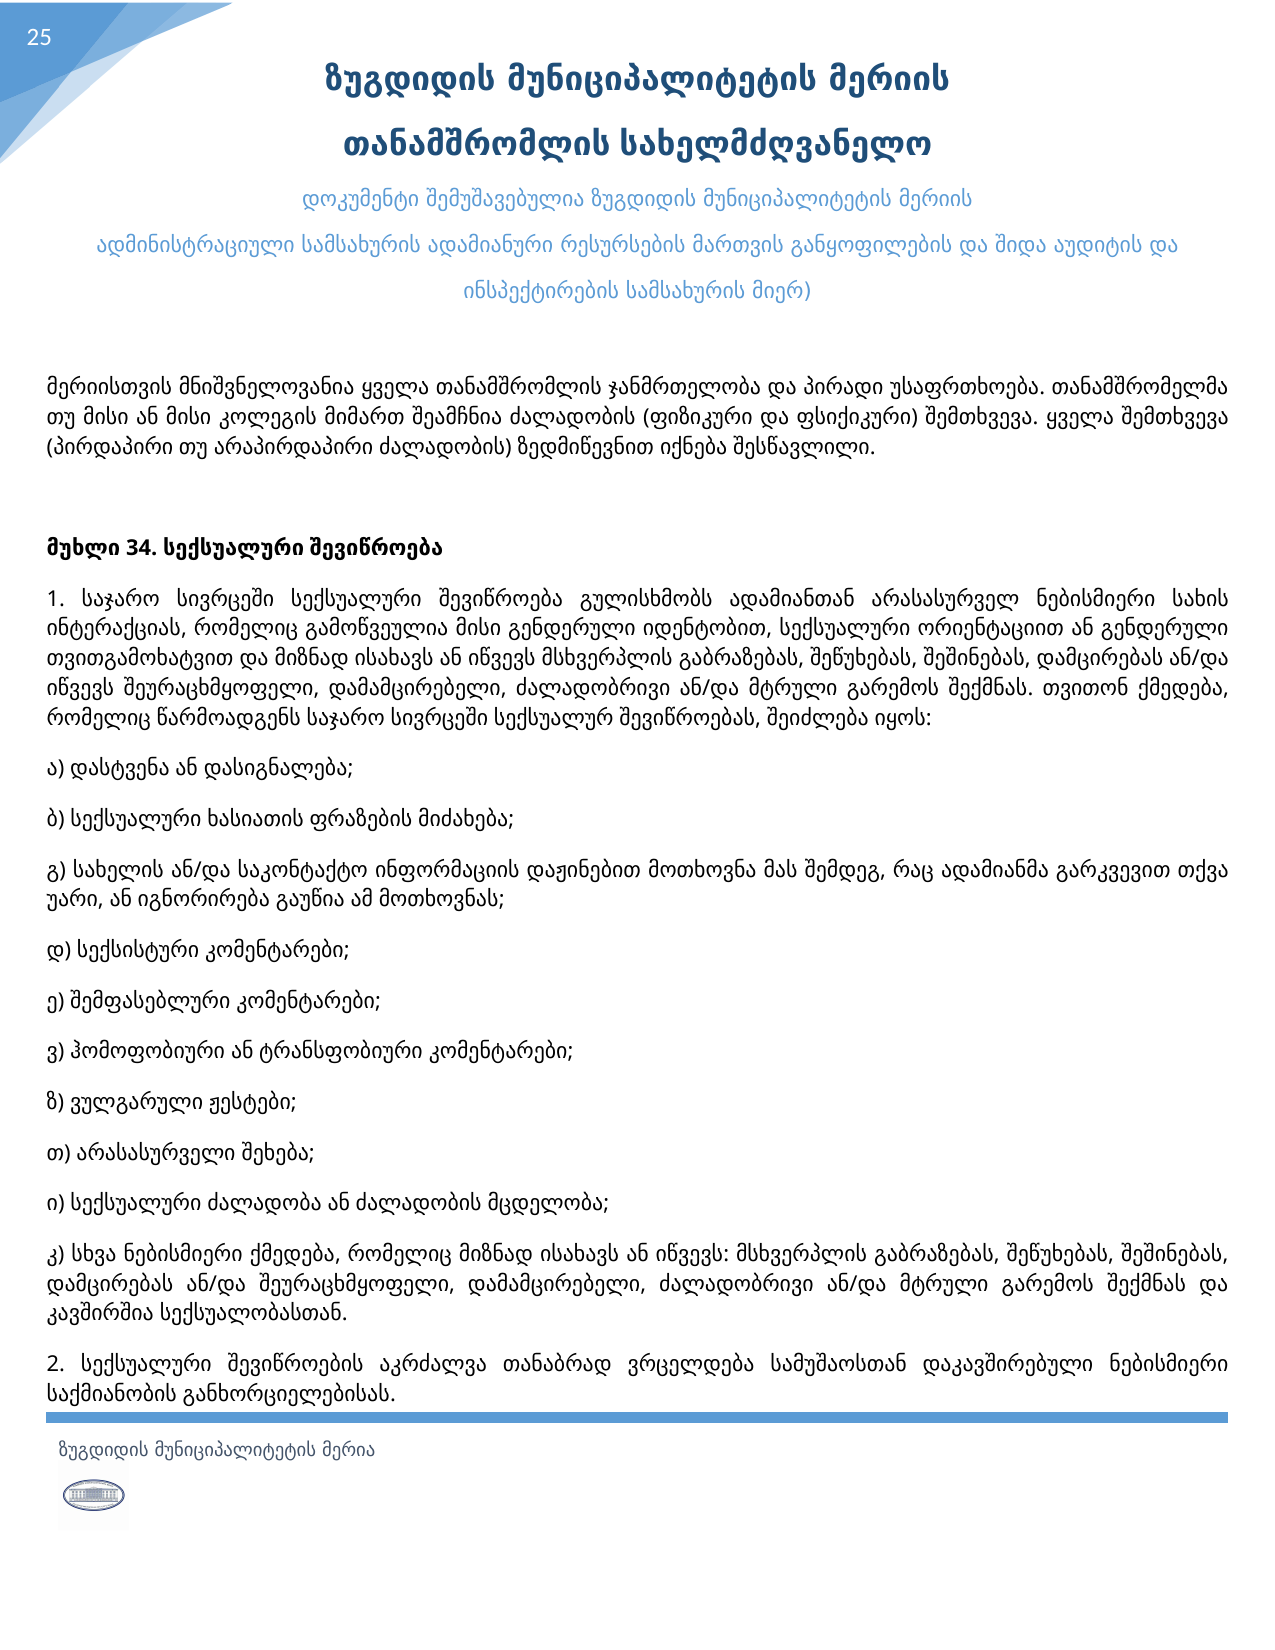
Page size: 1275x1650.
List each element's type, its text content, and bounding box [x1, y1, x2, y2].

text მუხლი 34. სექსუალური შევიწროება [46, 532, 1228, 562]
picture [58, 1460, 129, 1531]
text ა) დასტვენა ან დასიგნალება; [46, 752, 1228, 782]
text გ) სახელის ან/და საკონტაქტო ინფორმაციის დაჟინებით მოთხოვნა მას შემდეგ, რაც ადამიანმა გარკვევით თქვა უარი, ან იგნორირება გაუწია ამ მოთხოვნას; [46, 853, 1228, 913]
text ზ) ვულგარული ჟესტები; [46, 1086, 1228, 1116]
text 1. საჯარო სივრცეში სექსუალური შევიწროება გულისხმობს ადამიანთან არასასურველ ნებისმიერი სახის ინტერაქციას, რომელიც გამოწვეულია მისი გენდერული იდენტობით, სექსუალური ორიენტაციით ან გენდერული თვითგამოხატვით და მიზნად ისახავს ან იწვევს მსხვერპლის გაბრაზებას, შეწუხებას, შეშინებას, დამცირებას ან/და იწვევს შეურაცხმყოფელი, დამამცირებელი, ძალადობრივი ან/და მტრული გარემოს შექმნას. თვითონ ქმედება, რომელიც წარმოადგენს საჯარო სივრცეში სექსუალურ შევიწროებას, შეიძლება იყოს: [46, 582, 1228, 731]
text ი) სექსუალური ძალადობა ან ძალადობის მცდელობა; [46, 1187, 1228, 1217]
text 2. სექსუალური შევიწროების აკრძალვა თანაბრად ვრცელდება სამუშაოსთან დაკავშირებული ნებისმიერი საქმიანობის განხორციელებისას. [46, 1348, 1228, 1407]
text ე) შემფასებლური კომენტარები; [46, 984, 1228, 1014]
text კ) სხვა ნებისმიერი ქმედება, რომელიც მიზნად ისახავს ან იწვევს: მსხვერპლის გაბრაზებას, შეწუხებას, შეშინებას, დამცირებას ან/და შეურაცხმყოფელი, დამამცირებელი, ძალადობრივი ან/და მტრული გარემოს შექმნას და კავშირშია სექსუალობასთან. [46, 1238, 1228, 1327]
text ბ) სექსუალური ხასიათის ფრაზების მიძახება; [46, 803, 1228, 833]
picture [0, 2, 234, 171]
text დ) სექსისტური კომენტარები; [46, 934, 1228, 964]
text ვ) ჰომოფობიური ან ტრანსფობიური კომენტარები; [46, 1035, 1228, 1065]
text მერიისთვის მნიშვნელოვანია ყველა თანამშრომლის ჯანმრთელობა და პირადი უსაფრთხოება. თანამშრომელმა თუ მისი ან მისი კოლეგის მიმართ შეამჩნია ძალადობის (ფიზიკური და ფსიქიკური) შემთხვევა. ყველა შემთხვევა (პირდაპირი თუ არაპირდაპირი ძალადობის) ზედმიწევნით იქნება შესწავლილი. [46, 371, 1228, 460]
text თ) არასასურველი შეხება; [46, 1136, 1228, 1166]
